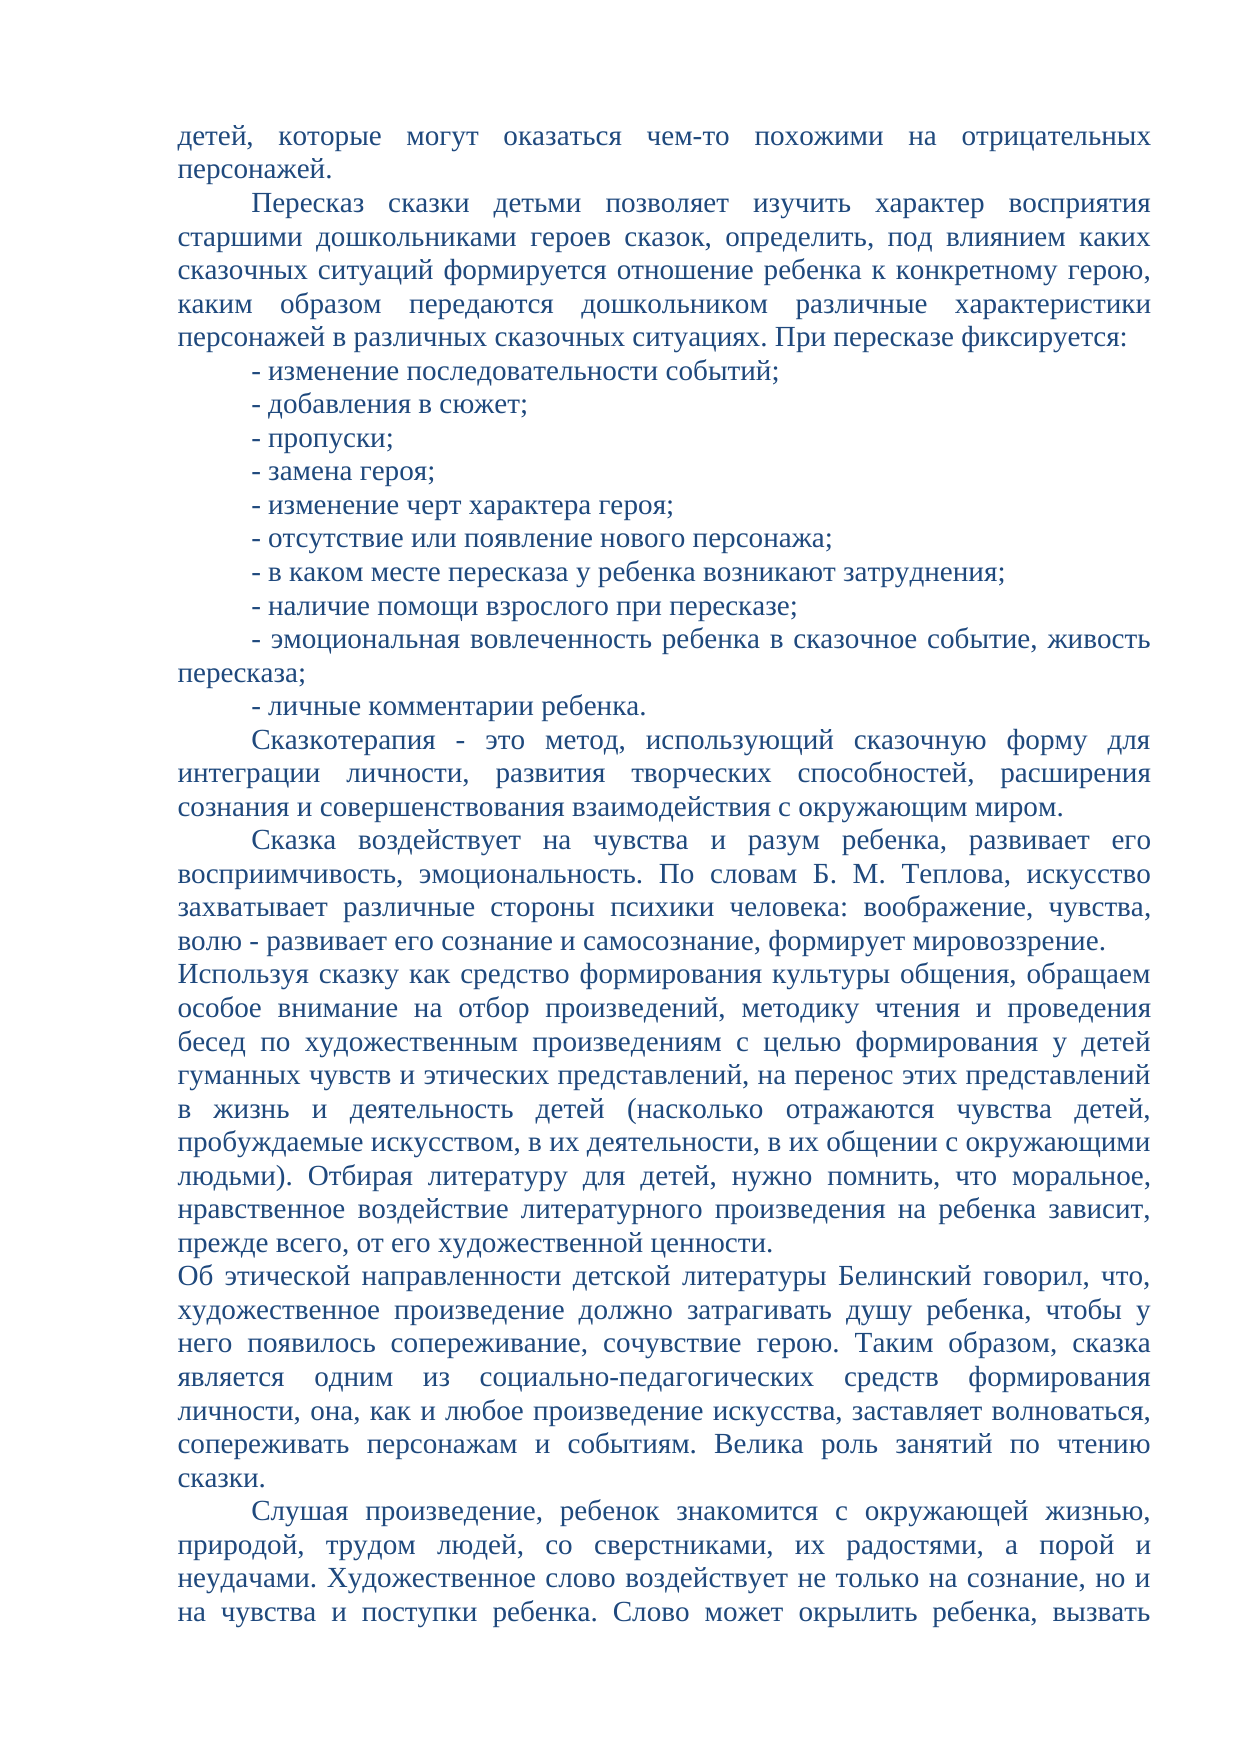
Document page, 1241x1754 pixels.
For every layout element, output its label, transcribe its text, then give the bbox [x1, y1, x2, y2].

text - изменение последовательности событий; [177, 353, 1152, 386]
text - в каком месте пересказа у ребенка возникают затруднения; [177, 554, 1152, 588]
text Пересказ сказки детьми позволяет изучить характер восприятия старшими дошкольниками героев сказок, определить, под влиянием каких сказочных ситуаций формируется отношение ребенка к конкретному герою, каким образом передаются дошкольником различные характеристики персонажей в различных сказочных ситуациях. При пересказе фиксируется: [177, 185, 1152, 353]
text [177, 118, 1152, 185]
text - отсутствие или появление нового персонажа; [177, 521, 1152, 554]
text Используя сказку как средство формирования культуры общения, обращаем особое внимание на отбор произведений, методику чтения и проведения бесед по художественным произведениям с целью формирования у детей гуманных чувств и этических представлений, на перенос этих представлений в жизнь и деятельность детей (насколько отражаются чувства детей, пробуждаемые искусством, в их деятельности, в их общении с окружающими людьми). Отбирая литературу для детей, нужно помнить, что моральное, нравственное воздействие литературного произведения на ребенка зависит, прежде всего, от его художественной ценности. [177, 957, 1152, 1258]
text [177, 1493, 1152, 1627]
text - добавления в сюжет; [177, 386, 1152, 420]
text Об этической направленности детской литературы Белинский говорил, что, художественное произведение должно затрагивать душу ребенка, чтобы у него появилось сопереживание, сочувствие герою. Таким образом, сказка является одним из социально-педагогических средств формирования личности, она, как и любое произведение искусства, заставляет волноваться, сопереживать персонажам и событиям. Велика роль занятий по чтению сказки. [177, 1258, 1152, 1493]
text - замена героя; [177, 453, 1152, 487]
text Сказкотерапия - это метод, использующий сказочную форму для интеграции личности, развития творческих способностей, расширения сознания и совершенствования взаимодействия с окружающим миром. [177, 722, 1152, 822]
text - пропуски; [177, 420, 1152, 453]
text - эмоциональная вовлеченность ребенка в сказочное событие, живость пересказа; [177, 621, 1152, 688]
text Сказка воздействует на чувства и разум ребенка, развивает его восприимчивость, эмоциональность. По словам Б. М. Теплова, искусство захватывает различные стороны психики человека: воображение, чувства, волю - развивает его сознание и самосознание, формирует мировоззрение. [177, 822, 1152, 957]
text - личные комментарии ребенка. [177, 688, 1152, 722]
text - изменение черт характера героя; [177, 487, 1152, 521]
text - наличие помощи взрослого при пересказе; [177, 588, 1152, 621]
